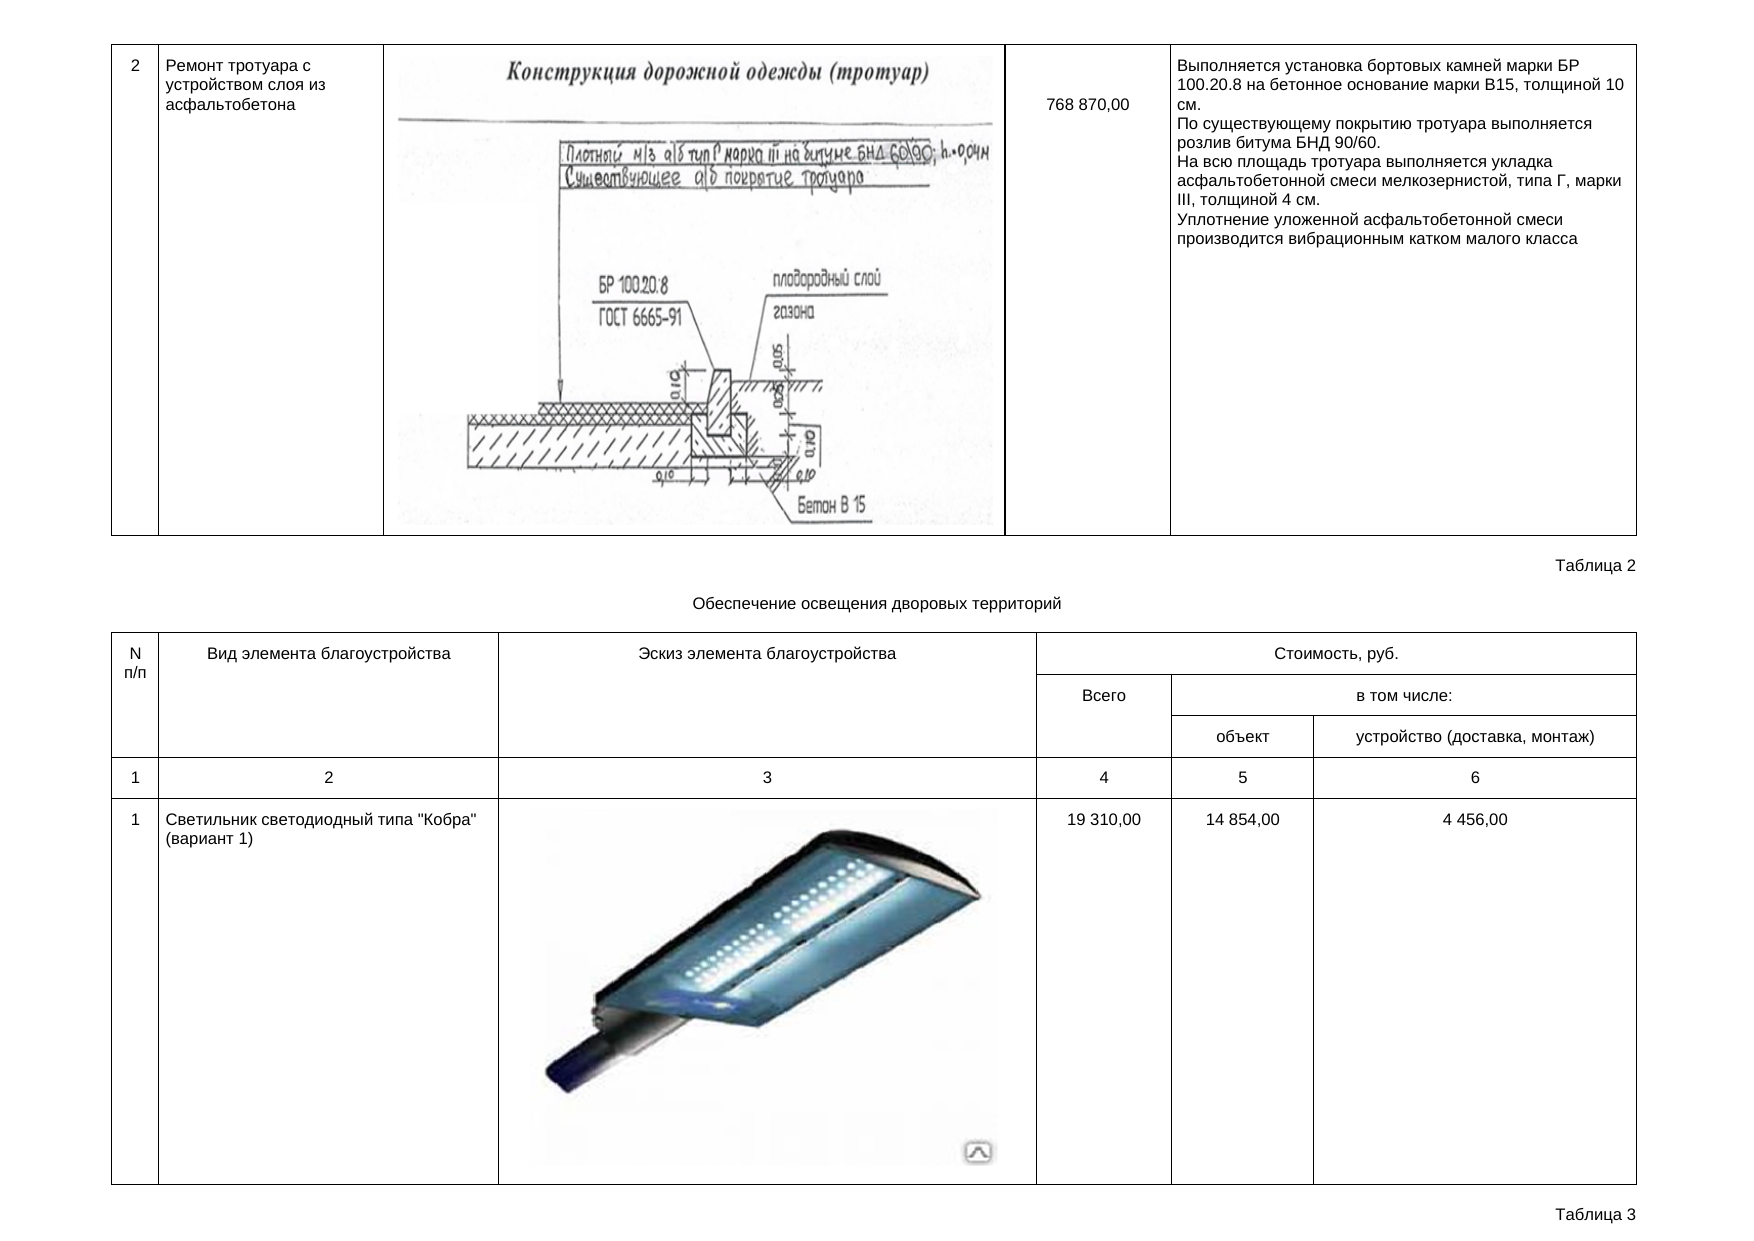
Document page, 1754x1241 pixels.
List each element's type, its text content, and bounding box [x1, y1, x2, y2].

table_header Стоимость, руб. [1037, 633, 1636, 674]
picture [518, 809, 1016, 1174]
table_header Вид элемента благоустройства [159, 633, 498, 757]
table_cell Всего [1037, 675, 1171, 757]
table_header Эскиз элемента благоустройства [499, 633, 1036, 757]
text Обеспечение освещения дворовых территорий [118, 594, 1636, 613]
text Таблица 2 [118, 556, 1636, 575]
table_cell [384, 45, 1004, 535]
table_cell Выполняется установка бортовых камней марки БР 100.20.8 на бетонное основание марки В15, толщиной 10 см. По существующему покрытию тротуара выполняется розлив битума БНД 90/60. На всю площадь тротуара выполняется укладка асфальтобетонной смеси мелкозернистой, типа Г, марки III, толщиной 4 см. Уплотнение уложенной асфальтобетонной смеси производится вибрационным катком малого класса [1171, 45, 1636, 535]
table_header N п/п [112, 633, 158, 757]
table_cell 19 310,00 [1037, 799, 1171, 1184]
table_cell 768 870,00 [1006, 45, 1170, 535]
table_cell 1 [112, 758, 158, 798]
table_cell Ремонт тротуара с устройством слоя из асфальтобетона [159, 45, 383, 535]
table_cell [499, 799, 1036, 1184]
table_cell устройство (доставка, монтаж) [1314, 716, 1636, 757]
table_cell 2 [159, 758, 498, 798]
table_cell объект [1172, 716, 1313, 757]
text Таблица 3 [118, 1204, 1636, 1223]
table_cell 2 [112, 45, 158, 535]
table_cell 3 [499, 758, 1036, 798]
table_cell 14 854,00 [1172, 799, 1313, 1184]
table_cell 4 456,00 [1314, 799, 1636, 1184]
picture [392, 56, 997, 525]
table_cell 1 [112, 799, 158, 1184]
table_cell 6 [1314, 758, 1636, 798]
table_cell 4 [1037, 758, 1171, 798]
table_cell в том числе: [1172, 675, 1636, 715]
table_cell Светильник светодиодный типа "Кобра" (вариант 1) [159, 799, 498, 1184]
table_cell 5 [1172, 758, 1313, 798]
